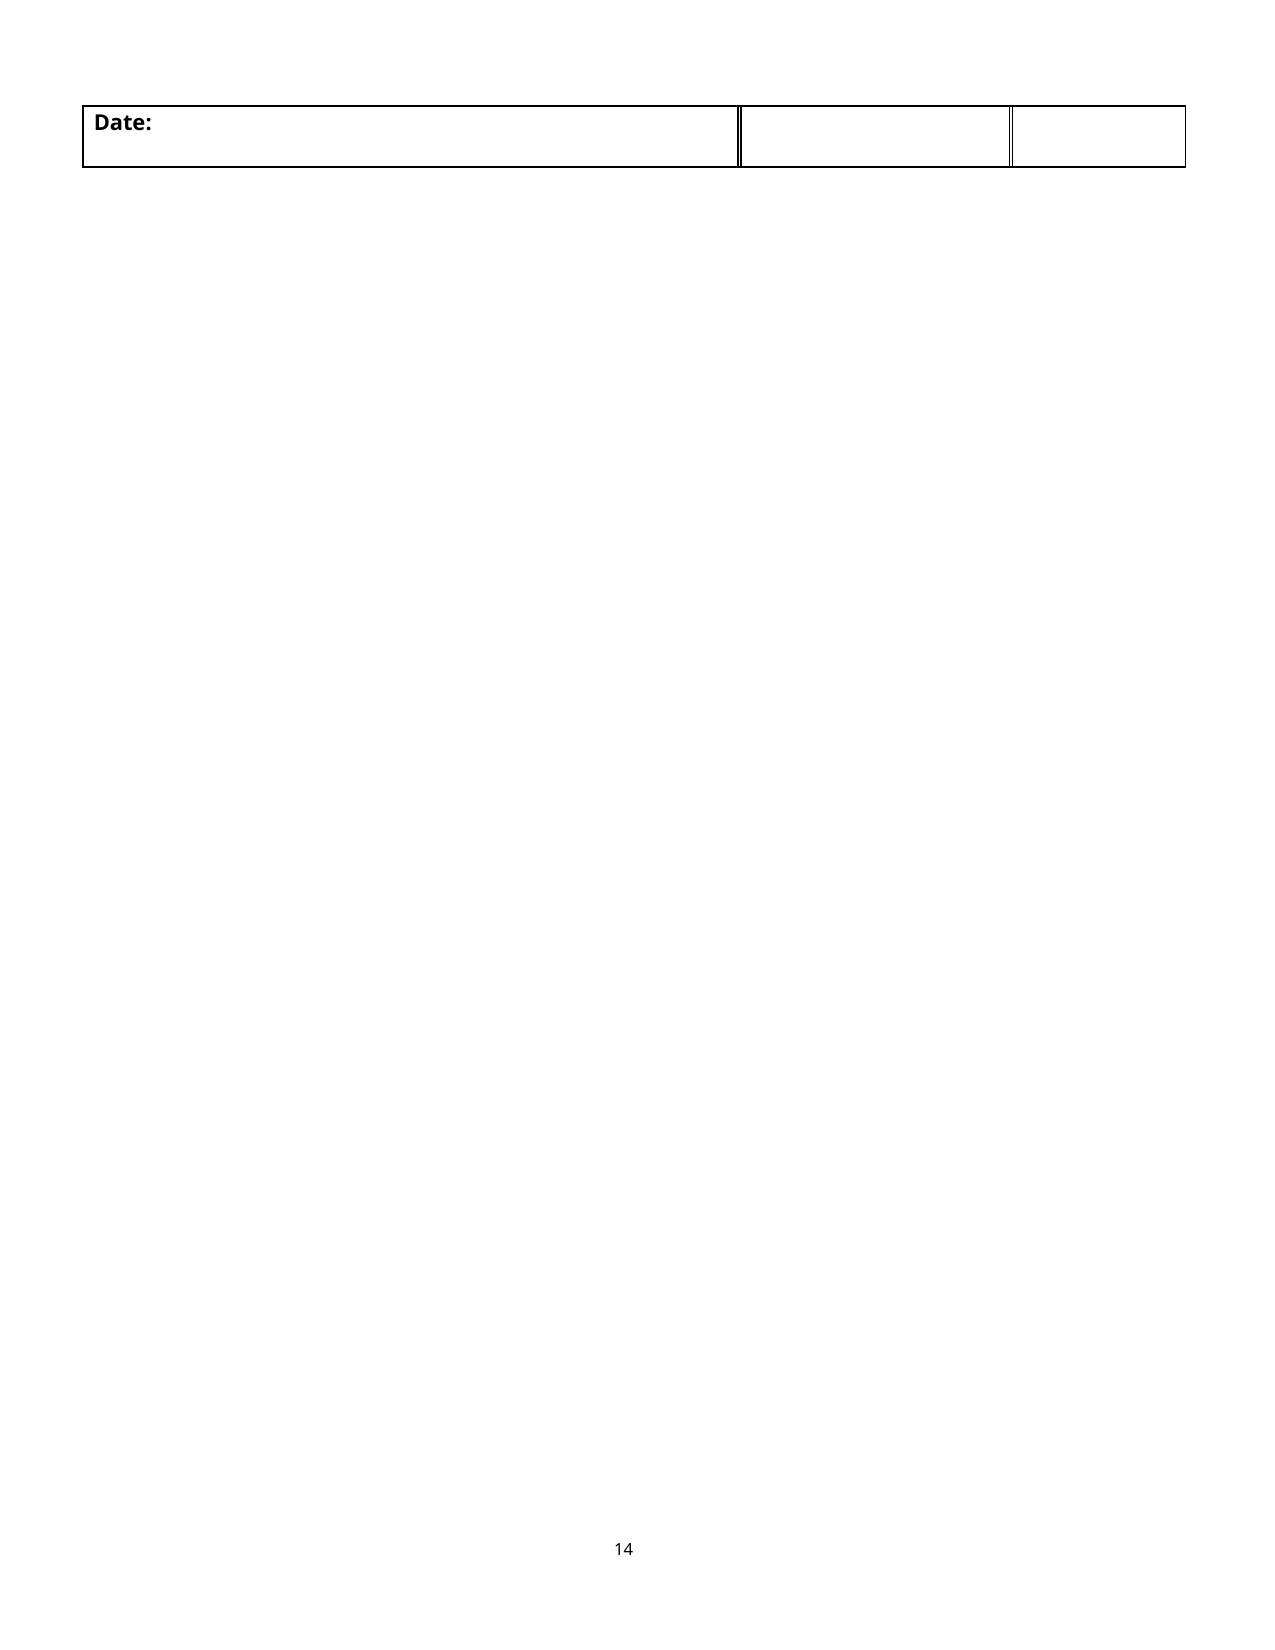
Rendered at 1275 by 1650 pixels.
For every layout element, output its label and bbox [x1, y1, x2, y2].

table_cell [1013, 107, 1185, 166]
table_cell [84, 107, 737, 166]
table_cell [742, 107, 1009, 166]
